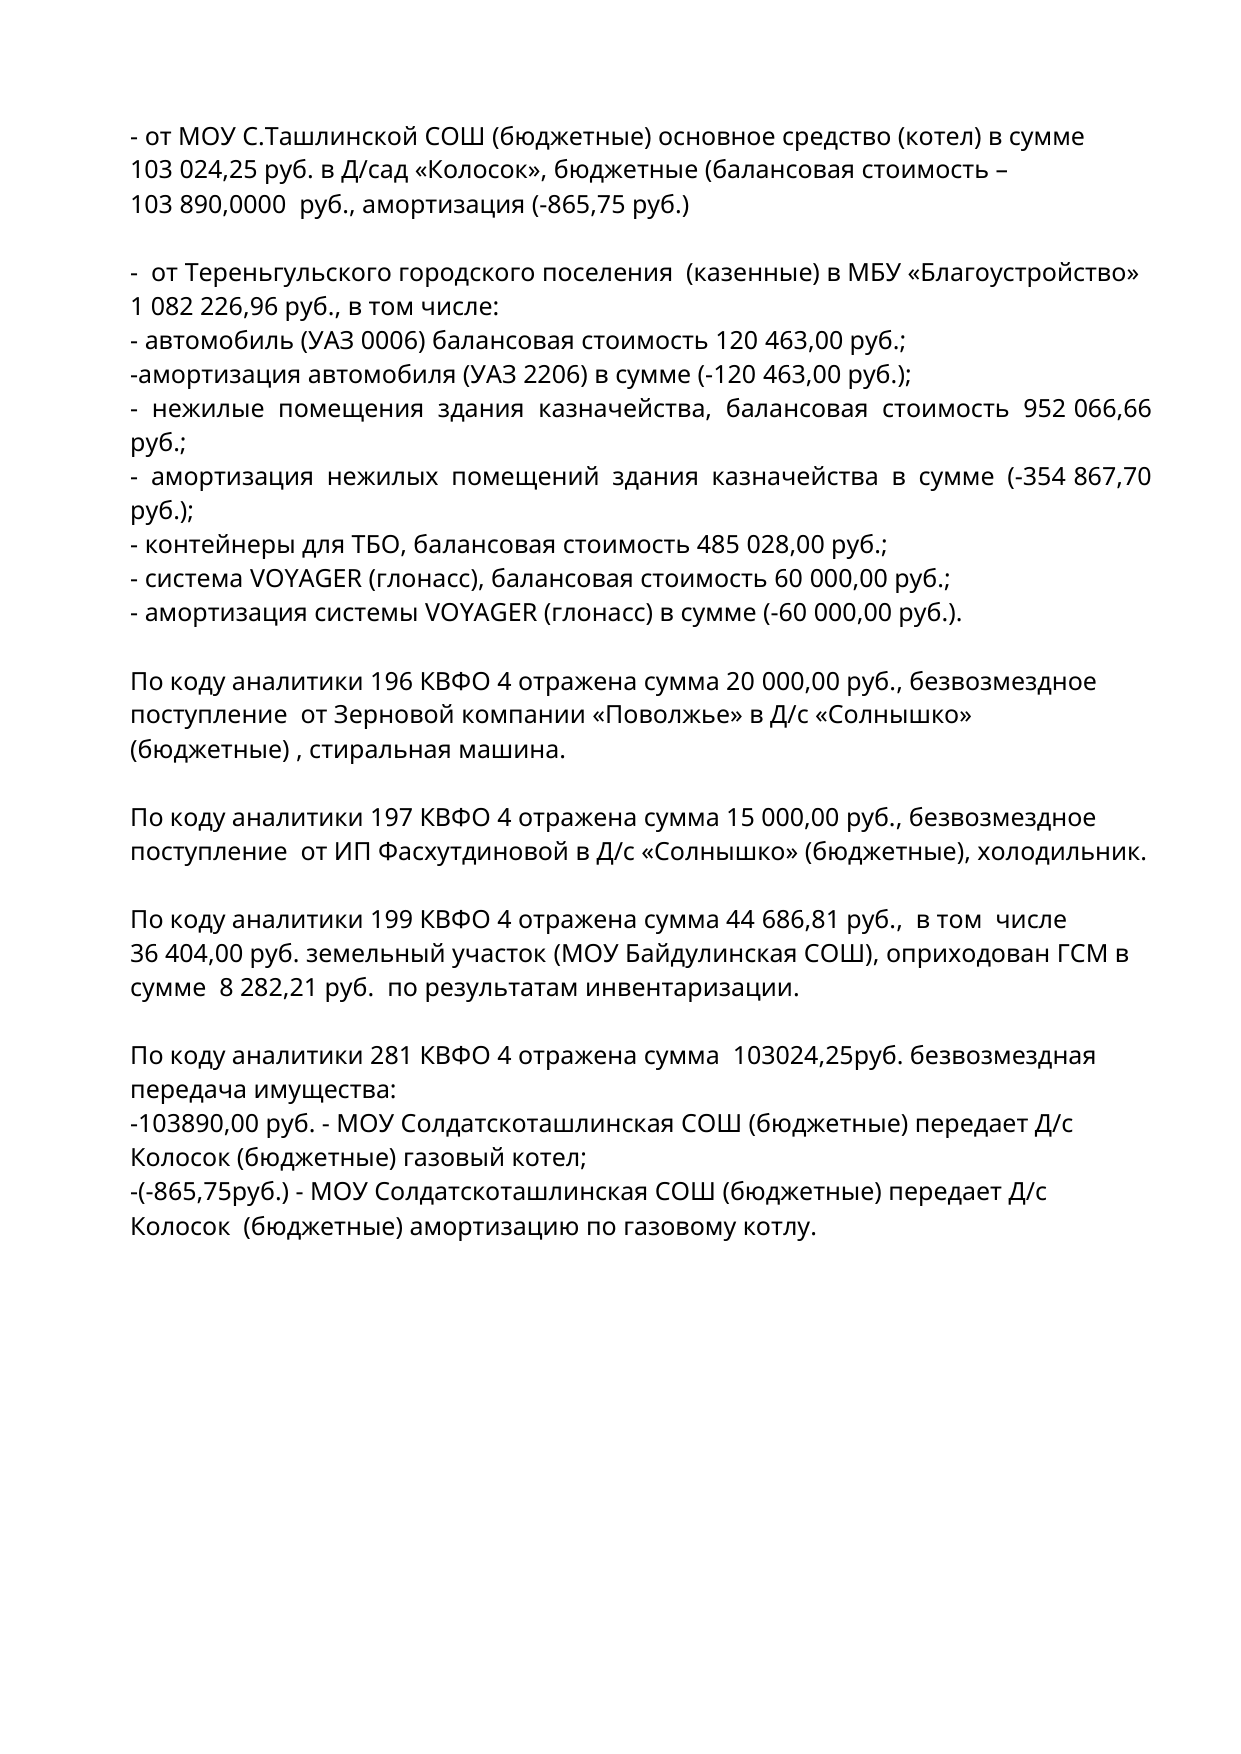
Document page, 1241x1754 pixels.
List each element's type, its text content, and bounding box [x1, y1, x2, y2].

text - от Тереньгульского городского поселения (казенные) в МБУ «Благоустройство» 1 082 226,96 руб., в том числе: [130, 254, 1152, 322]
text - система VOYAGER (глонасс), балансовая стоимость 60 000,00 руб.; [130, 561, 1152, 595]
text - контейнеры для ТБО, балансовая стоимость 485 028,00 руб.; [130, 527, 1152, 561]
text -амортизация автомобиля (УАЗ 2206) в сумме (-120 463,00 руб.); [130, 357, 1152, 391]
text -(-865,75руб.) - МОУ Солдатскоташлинская СОШ (бюджетные) передает Д/с Колосок (бюджетные) амортизацию по газовому котлу. [130, 1174, 1152, 1242]
text По коду аналитики 199 КВФО 4 отражена сумма 44 686,81 руб., в том числе 36 404,00 руб. земельный участок (МОУ Байдулинская СОШ), оприходован ГСМ в сумме 8 282,21 руб. по результатам инвентаризации. [130, 902, 1152, 1004]
text - амортизация системы VOYAGER (глонасс) в сумме (-60 000,00 руб.). [130, 595, 1152, 629]
text - автомобиль (УАЗ 0006) балансовая стоимость 120 463,00 руб.; [130, 322, 1152, 357]
text По коду аналитики 196 КВФО 4 отражена сумма 20 000,00 руб., безвозмездное поступление от Зерновой компании «Поволжье» в Д/с «Солнышко» (бюджетные) , стиральная машина. [130, 663, 1152, 765]
text По коду аналитики 197 КВФО 4 отражена сумма 15 000,00 руб., безвозмездное поступление от ИП Фасхутдиновой в Д/с «Солнышко» (бюджетные), холодильник. [130, 799, 1152, 867]
text По коду аналитики 281 КВФО 4 отражена сумма 103024,25руб. безвозмездная передача имущества: [130, 1038, 1152, 1106]
text - амортизация нежилых помещений здания казначейства в сумме (-354 867,70 руб.); [130, 459, 1152, 527]
text - от МОУ С.Ташлинской СОШ (бюджетные) основное средство (котел) в сумме 103 024,25 руб. в Д/сад «Колосок», бюджетные (балансовая стоимость – 103 890,0000 руб., амортизация (-865,75 руб.) [130, 118, 1152, 220]
text -103890,00 руб. - МОУ Солдатскоташлинская СОШ (бюджетные) передает Д/с Колосок (бюджетные) газовый котел; [130, 1106, 1152, 1174]
text - нежилые помещения здания казначейства, балансовая стоимость 952 066,66 руб.; [130, 391, 1152, 459]
